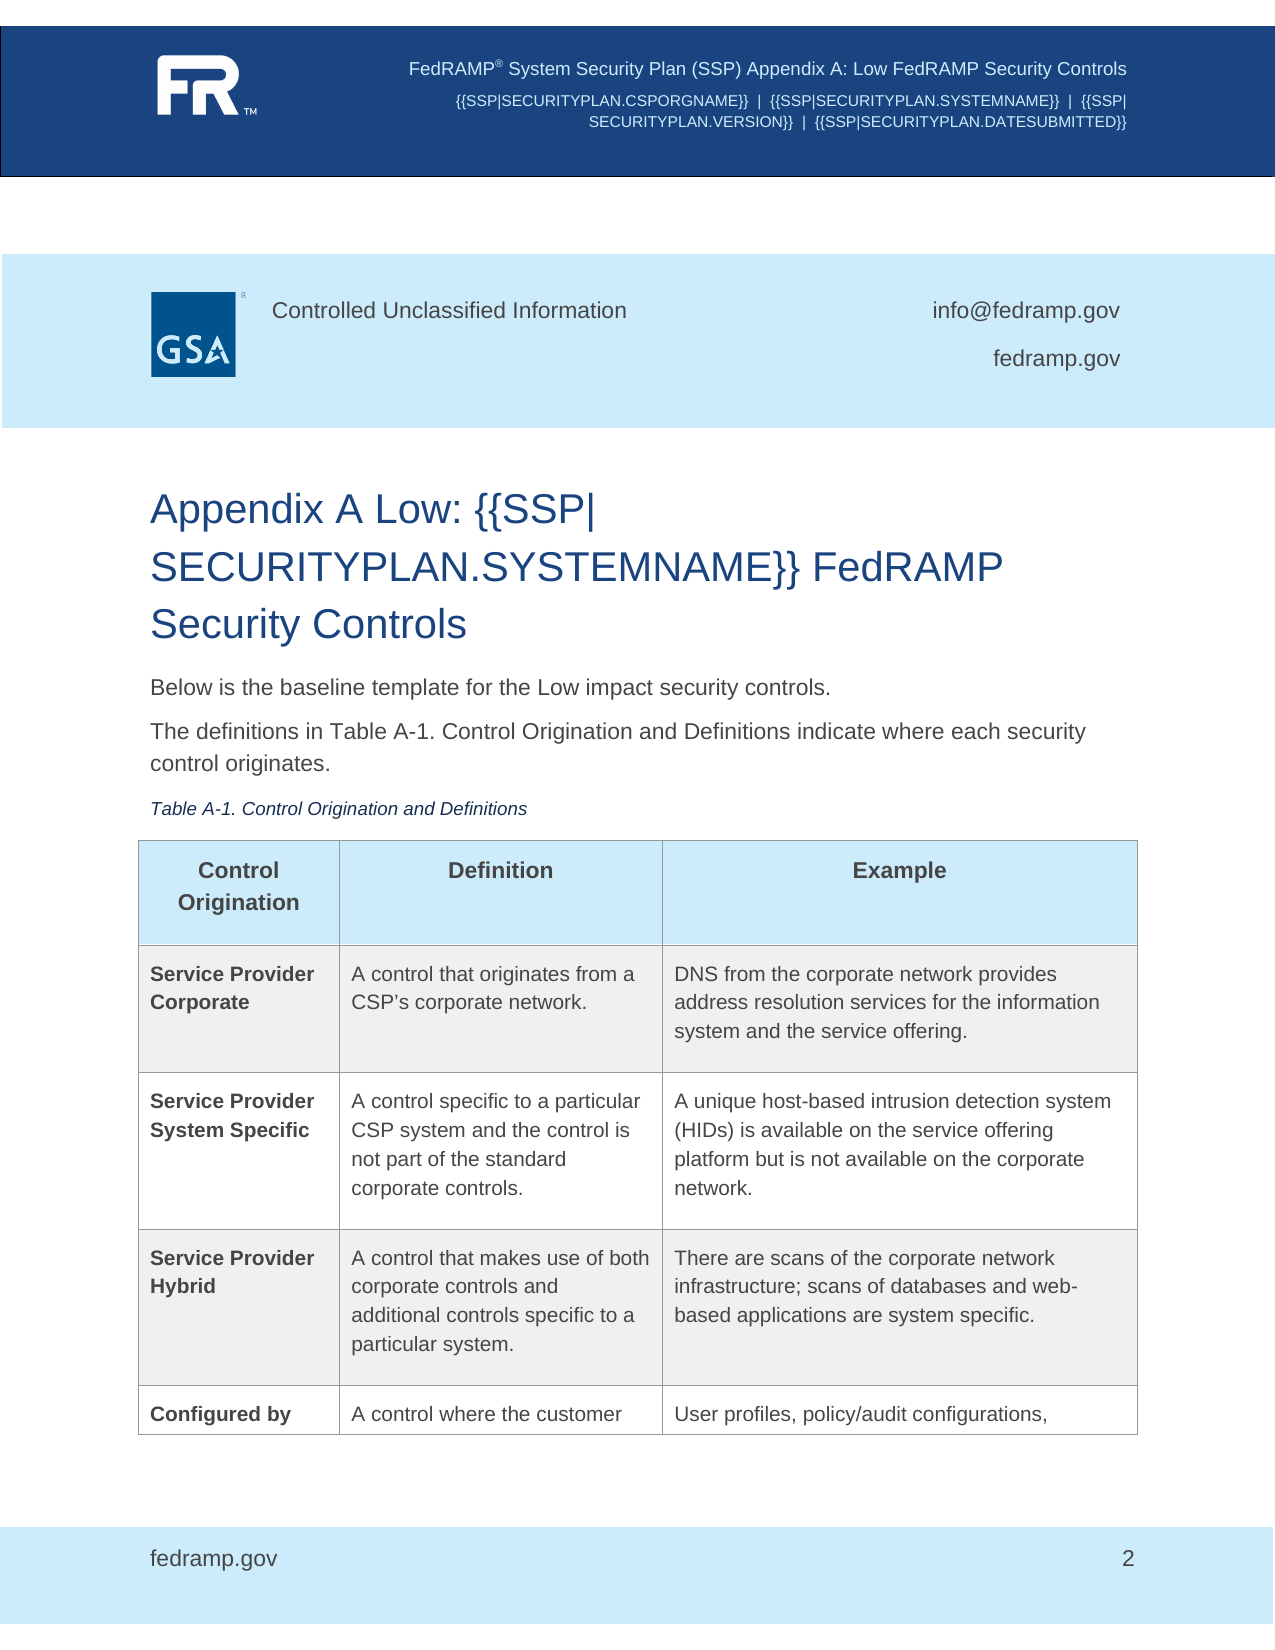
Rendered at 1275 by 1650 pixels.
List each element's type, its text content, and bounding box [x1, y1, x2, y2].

table_cell Service Provider System Specific [139, 1073, 339, 1229]
table_cell [151, 254, 253, 428]
picture [151, 292, 246, 377]
table_cell A control specific to a particular CSP system and the control is not part of the standard corporate controls. [340, 1073, 662, 1229]
table_header Definition [340, 841, 662, 944]
table_cell A unique host-based intrusion detection system (HIDs) is available on the service offering platform but is not available on the corporate network. [663, 1073, 1137, 1229]
table_cell Configured by Customer [139, 1386, 339, 1433]
table_header Example [663, 841, 1137, 944]
table_cell [2, 254, 151, 428]
text The definitions in Table A-1. Control Origination and Definitions indicate where each security control originates. [150, 718, 1125, 776]
table_cell A control that originates from a CSP’s corporate network. [340, 946, 662, 1072]
table_header Control Origination [139, 841, 339, 944]
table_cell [340, 1386, 662, 1433]
table_cell Service Provider Corporate [139, 946, 339, 1072]
table_cell DNS from the corporate network provides address resolution services for the information system and the service offering. [663, 946, 1137, 1072]
table_cell Service Provider Hybrid [139, 1230, 339, 1385]
table_cell [1120, 254, 1275, 428]
text Appendix A Low: {{SSP|SECURITYPLAN.SYSTEMNAME}} FedRAMP Security Controls [150, 485, 1125, 648]
table_cell A control that makes use of both corporate controls and additional controls specific to a particular system. [340, 1230, 662, 1385]
text Below is the baseline template for the Low impact security controls. [150, 674, 1125, 700]
title Table A-1. Control Origination and Definitions [150, 798, 1125, 819]
table_cell Controlled Unclassified Information info@fedramp.gov fedramp.gov [253, 254, 1120, 428]
table_cell There are scans of the corporate network infrastructure; scans of databases and web-based applications are system specific. [663, 1230, 1137, 1385]
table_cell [663, 1386, 1137, 1433]
picture [157, 55, 257, 115]
